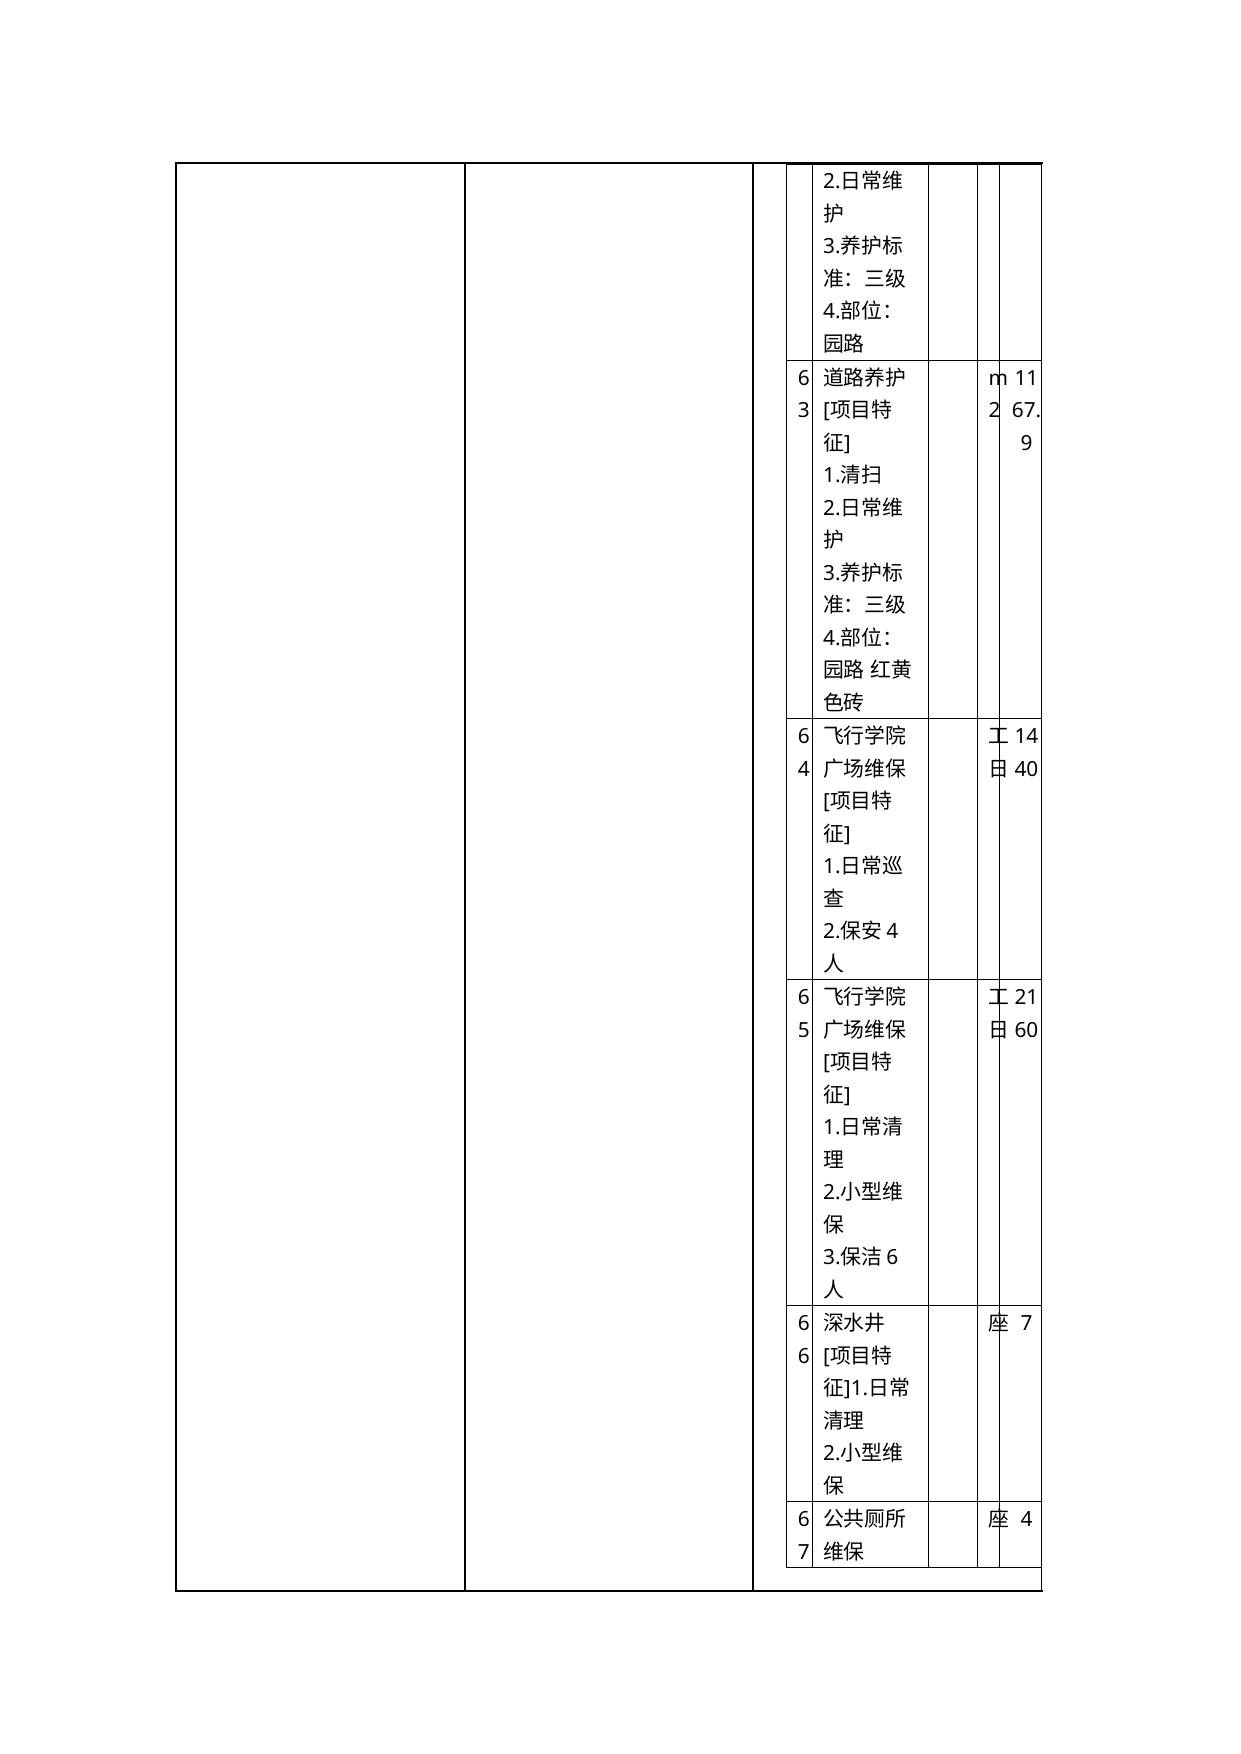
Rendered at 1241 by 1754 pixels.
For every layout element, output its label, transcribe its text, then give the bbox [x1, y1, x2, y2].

table_cell 1 [177, 164, 464, 1590]
table_cell [466, 164, 752, 1590]
